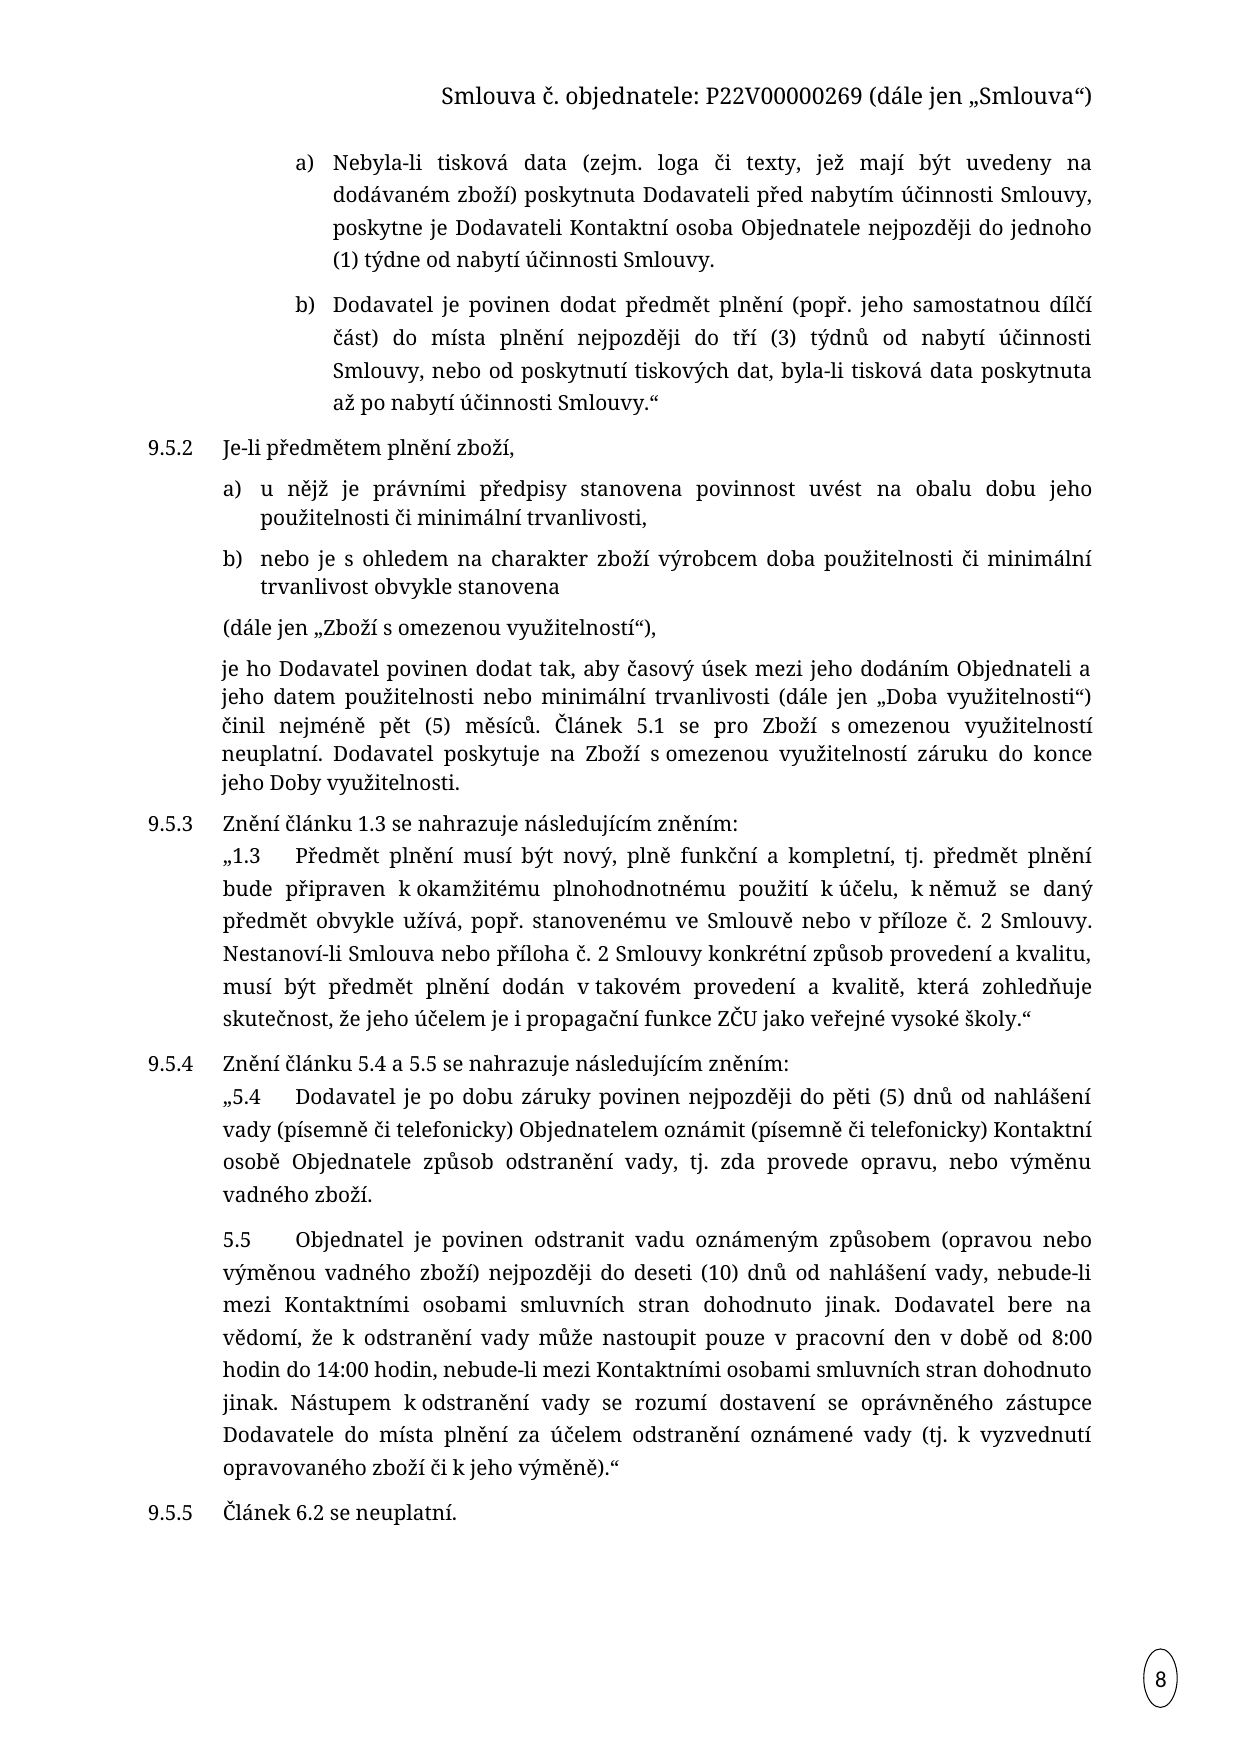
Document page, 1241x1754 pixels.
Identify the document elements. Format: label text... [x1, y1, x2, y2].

list u nějž je právními předpisy stanovena povinnost uvést na obalu dobu jeho použitelnosti či minimální trvanlivosti, [223, 474, 1093, 531]
list „5.4 Dodavatel je po dobu záruky povinen nejpozději do pěti (5) dnů od nahlášení vady (písemně či telefonicky) Objednatelem oznámit (písemně či telefonicky) Kontaktní osobě Objednatele způsob odstranění vady, tj. zda provede opravu, nebo výměnu vadného zboží. [223, 1082, 1093, 1208]
list „1.3 Předmět plnění musí být nový, plně funkční a kompletní, tj. předmět plnění bude připraven k okamžitému plnohodnotnému použití k účelu, k němuž se daný předmět obvykle užívá, popř. stanovenému ve Smlouvě nebo v příloze č. 2 Smlouvy. Nestanoví-li Smlouva nebo příloha č. 2 Smlouvy konkrétní způsob provedení a kvalitu, musí být předmět plnění dodán v takovém provedení a kvalitě, která zohledňuje skutečnost, že jeho účelem je i propagační funkce ZČU jako veřejné vysoké školy.“ [223, 841, 1093, 1033]
text je ho Dodavatel povinen dodat tak, aby časový úsek mezi jeho dodáním Objednateli a jeho datem použitelnosti nebo minimální trvanlivosti (dále jen „Doba využitelnosti“) činil nejméně pět (5) měsíců. Článek 5.1 se pro Zboží s omezenou využitelností neuplatní. Dodavatel poskytuje na Zboží s omezenou využitelností záruku do konce jeho Doby využitelnosti. [221, 654, 1093, 796]
list Znění článku 5.4 a 5.5 se nahrazuje následujícím zněním: [148, 1049, 1093, 1078]
list Dodavatel je povinen dodat předmět plnění (popř. jeho samostatnou dílčí část) do místa plnění nejpozději do tří (3) týdnů od nabytí účinnosti Smlouvy, nebo od poskytnutí tiskových dat, byla-li tisková data poskytnuta až po nabytí účinnosti Smlouvy.“ [295, 291, 1093, 417]
list Nebyla-li tisková data (zejm. loga či texty, jež mají být uvedeny na dodávaném zboží) poskytnuta Dodavateli před nabytím účinnosti Smlouvy, poskytne je Dodavateli Kontaktní osoba Objednatele nejpozději do jednoho (1) týdne od nabytí účinnosti Smlouvy. [295, 148, 1093, 274]
list Je-li předmětem plnění zboží, [148, 433, 1093, 462]
list Článek 6.2 se neuplatní. [148, 1498, 1093, 1527]
text (dále jen „Zboží s omezenou využitelností“), [223, 613, 1093, 642]
list nebo je s ohledem na charakter zboží výrobcem doba použitelnosti či minimální trvanlivost obvykle stanovena [223, 544, 1093, 601]
list Znění článku 1.3 se nahrazuje následujícím zněním: [148, 809, 1093, 837]
list 5.5 Objednatel je povinen odstranit vadu oznámeným způsobem (opravou nebo výměnou vadného zboží) nejpozději do deseti (10) dnů od nahlášení vady, nebude-li mezi Kontaktními osobami smluvních stran dohodnuto jinak. Dodavatel bere na vědomí, že k odstranění vady může nastoupit pouze v pracovní den v době od 8:00 hodin do 14:00 hodin, nebude-li mezi Kontaktními osobami smluvních stran dohodnuto jinak. Nástupem k odstranění vady se rozumí dostavení se oprávněného zástupce Dodavatele do místa plnění za účelem odstranění oznámené vady (tj. k vyzvednutí opravovaného zboží či k jeho výměně).“ [223, 1225, 1093, 1482]
